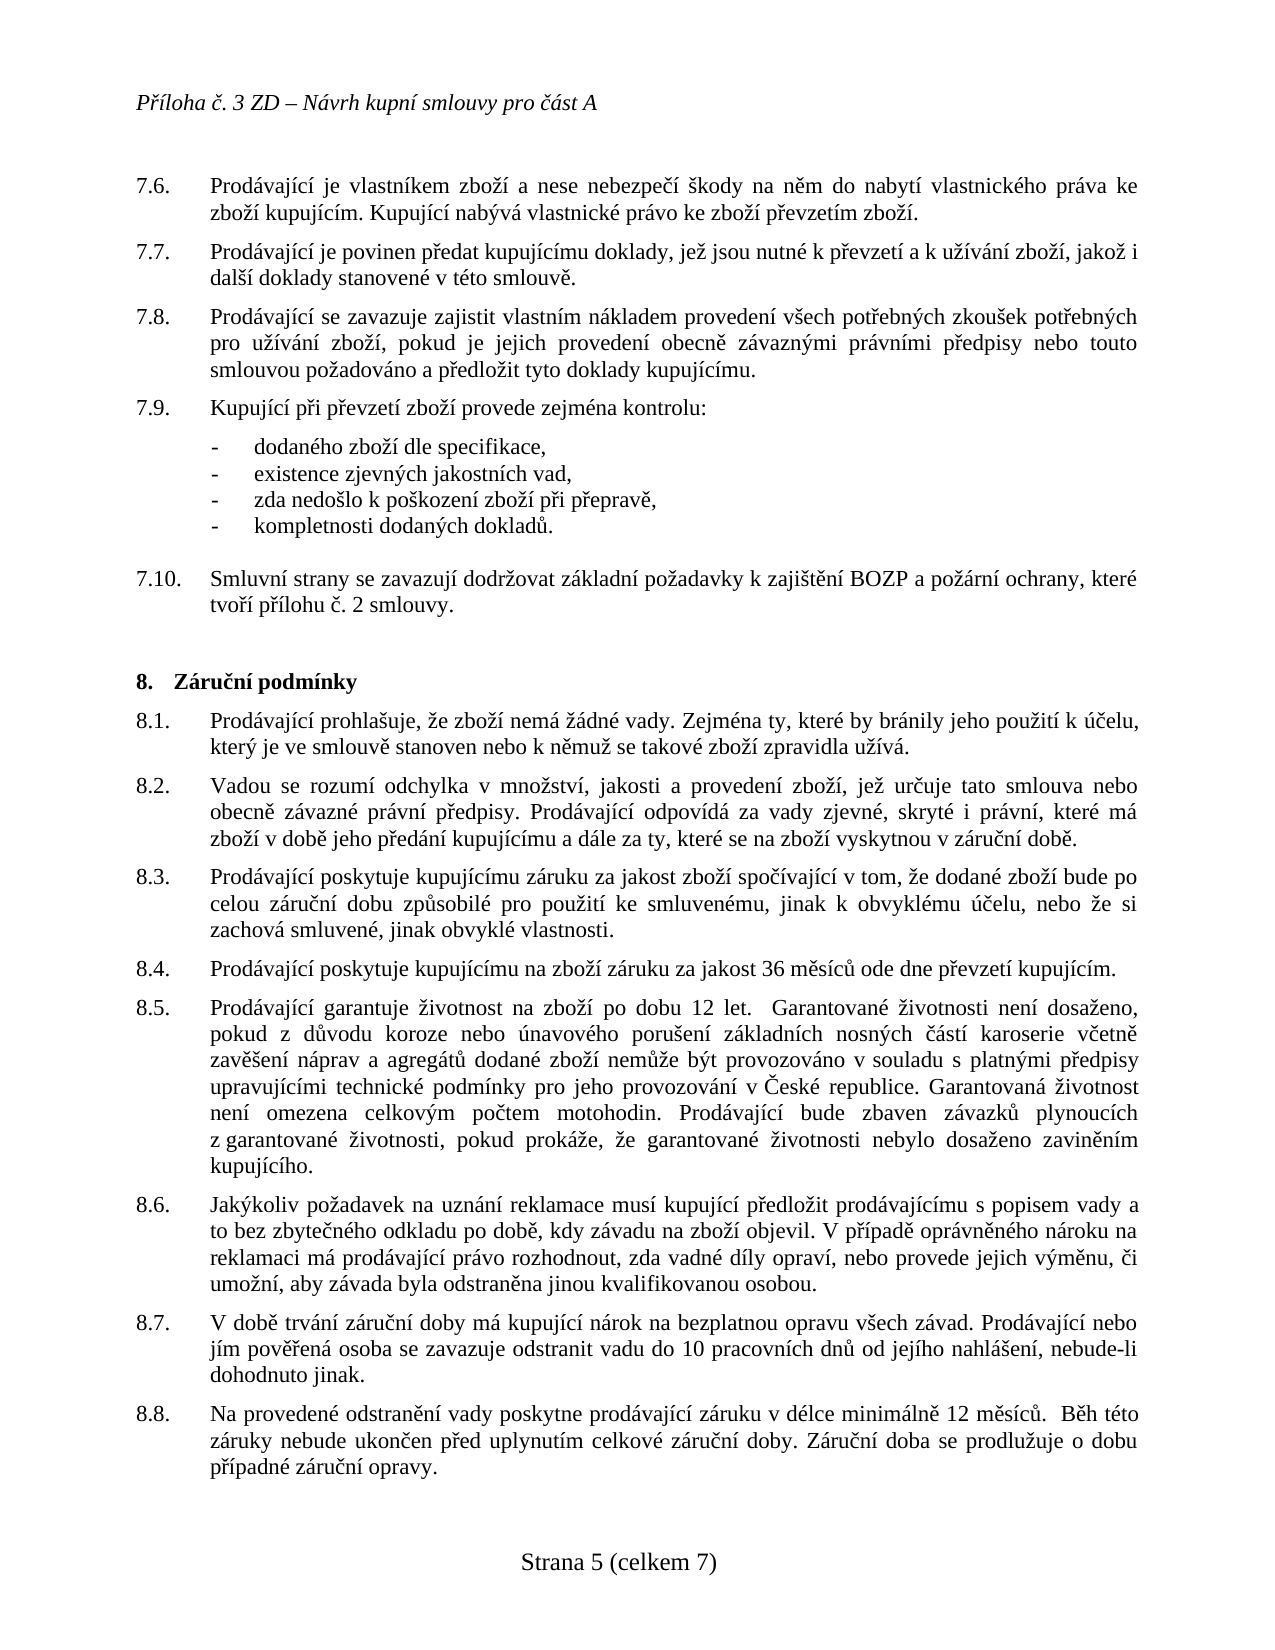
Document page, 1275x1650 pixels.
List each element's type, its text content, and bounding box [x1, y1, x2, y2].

text Prodávající garantuje životnost na zboží po dobu 12 let. Garantované životnosti není dosaženo, pokud z důvodu koroze nebo únavového porušení základních nosných částí karoserie včetně zavěšení náprav a agregátů dodané zboží nemůže být provozováno v souladu s platnými předpisy upravujícími technické podmínky pro jeho provozování v České republice. Garantovaná životnost není omezena celkovým počtem motohodin. Prodávající bude zbaven závazků plynoucích z garantované životnosti, pokud prokáže, že garantované životnosti nebylo dosaženo zaviněním kupujícího. [136, 994, 1139, 1178]
text Kupující při převzetí zboží provede zejména kontrolu: [136, 394, 1139, 421]
text Prodávající je vlastníkem zboží a nese nebezpečí škody na něm do nabytí vlastnického práva ke zboží kupujícím. Kupující nabývá vlastnické právo ke zboží převzetím zboží. [136, 172, 1139, 225]
text Prodávající je povinen předat kupujícímu doklady, jež jsou nutné k převzetí a k užívání zboží, jakož i další doklady stanovené v této smlouvě. [136, 238, 1139, 290]
text Smluvní strany se zavazují dodržovat základní požadavky k zajištění BOZP a požární ochrany, které tvoří přílohu č. 2 smlouvy. [136, 565, 1139, 618]
text Záruční podmínky [136, 668, 1139, 694]
text Prodávající poskytuje kupujícímu záruku za jakost zboží spočívající v tom, že dodané zboží bude po celou záruční dobu způsobilé pro použití ke smluvenému, jinak k obvyklému účelu, nebo že si zachová smluvené, jinak obvyklé vlastnosti. [136, 863, 1139, 942]
text Prodávající se zavazuje zajistit vlastním nákladem provedení všech potřebných zkoušek potřebných pro užívání zboží, pokud je jejich provedení obecně závaznými právními předpisy nebo touto smlouvou požadováno a předložit tyto doklady kupujícímu. [136, 303, 1139, 382]
text Jakýkoliv požadavek na uznání reklamace musí kupující předložit prodávajícímu s popisem vady a to bez zbytečného odkladu po době, kdy závadu na zboží objevil. V případě oprávněného nároku na reklamaci má prodávající právo rozhodnout, zda vadné díly opraví, nebo provede jejich výměnu, či umožní, aby závada byla odstraněna jinou kvalifikovanou osobou. [136, 1191, 1139, 1296]
text Prodávající prohlašuje, že zboží nemá žádné vady. Zejména ty, které by bránily jeho použití k účelu, který je ve smlouvě stanoven nebo k němuž se takové zboží zpravidla užívá. [136, 707, 1139, 759]
text V době trvání záruční doby má kupující nárok na bezplatnou opravu všech závad. Prodávající nebo jím pověřená osoba se zavazuje odstranit vadu do 10 pracovních dnů od jejího nahlášení, nebude-li dohodnuto jinak. [136, 1309, 1139, 1388]
list kompletnosti dodaných dokladů. [211, 512, 1139, 539]
list existence zjevných jakostních vad, [211, 460, 1139, 486]
list dodaného zboží dle specifikace, [211, 433, 1139, 460]
list zda nedošlo k poškození zboží při přepravě, [211, 486, 1139, 512]
text Vadou se rozumí odchylka v množství, jakosti a provedení zboží, jež určuje tato smlouva nebo obecně závazné právní předpisy. Prodávající odpovídá za vady zjevné, skryté i právní, které má zboží v době jeho předání kupujícímu a dále za ty, které se na zboží vyskytnou v záruční době. [136, 772, 1139, 851]
text Prodávající poskytuje kupujícímu na zboží záruku za jakost 36 měsíců ode dne převzetí kupujícím. [136, 955, 1139, 981]
text Na provedené odstranění vady poskytne prodávající záruku v délce minimálně 12 měsíců. Běh této záruky nebude ukončen před uplynutím celkové záruční doby. Záruční doba se prodlužuje o dobu případné záruční opravy. [136, 1400, 1139, 1479]
